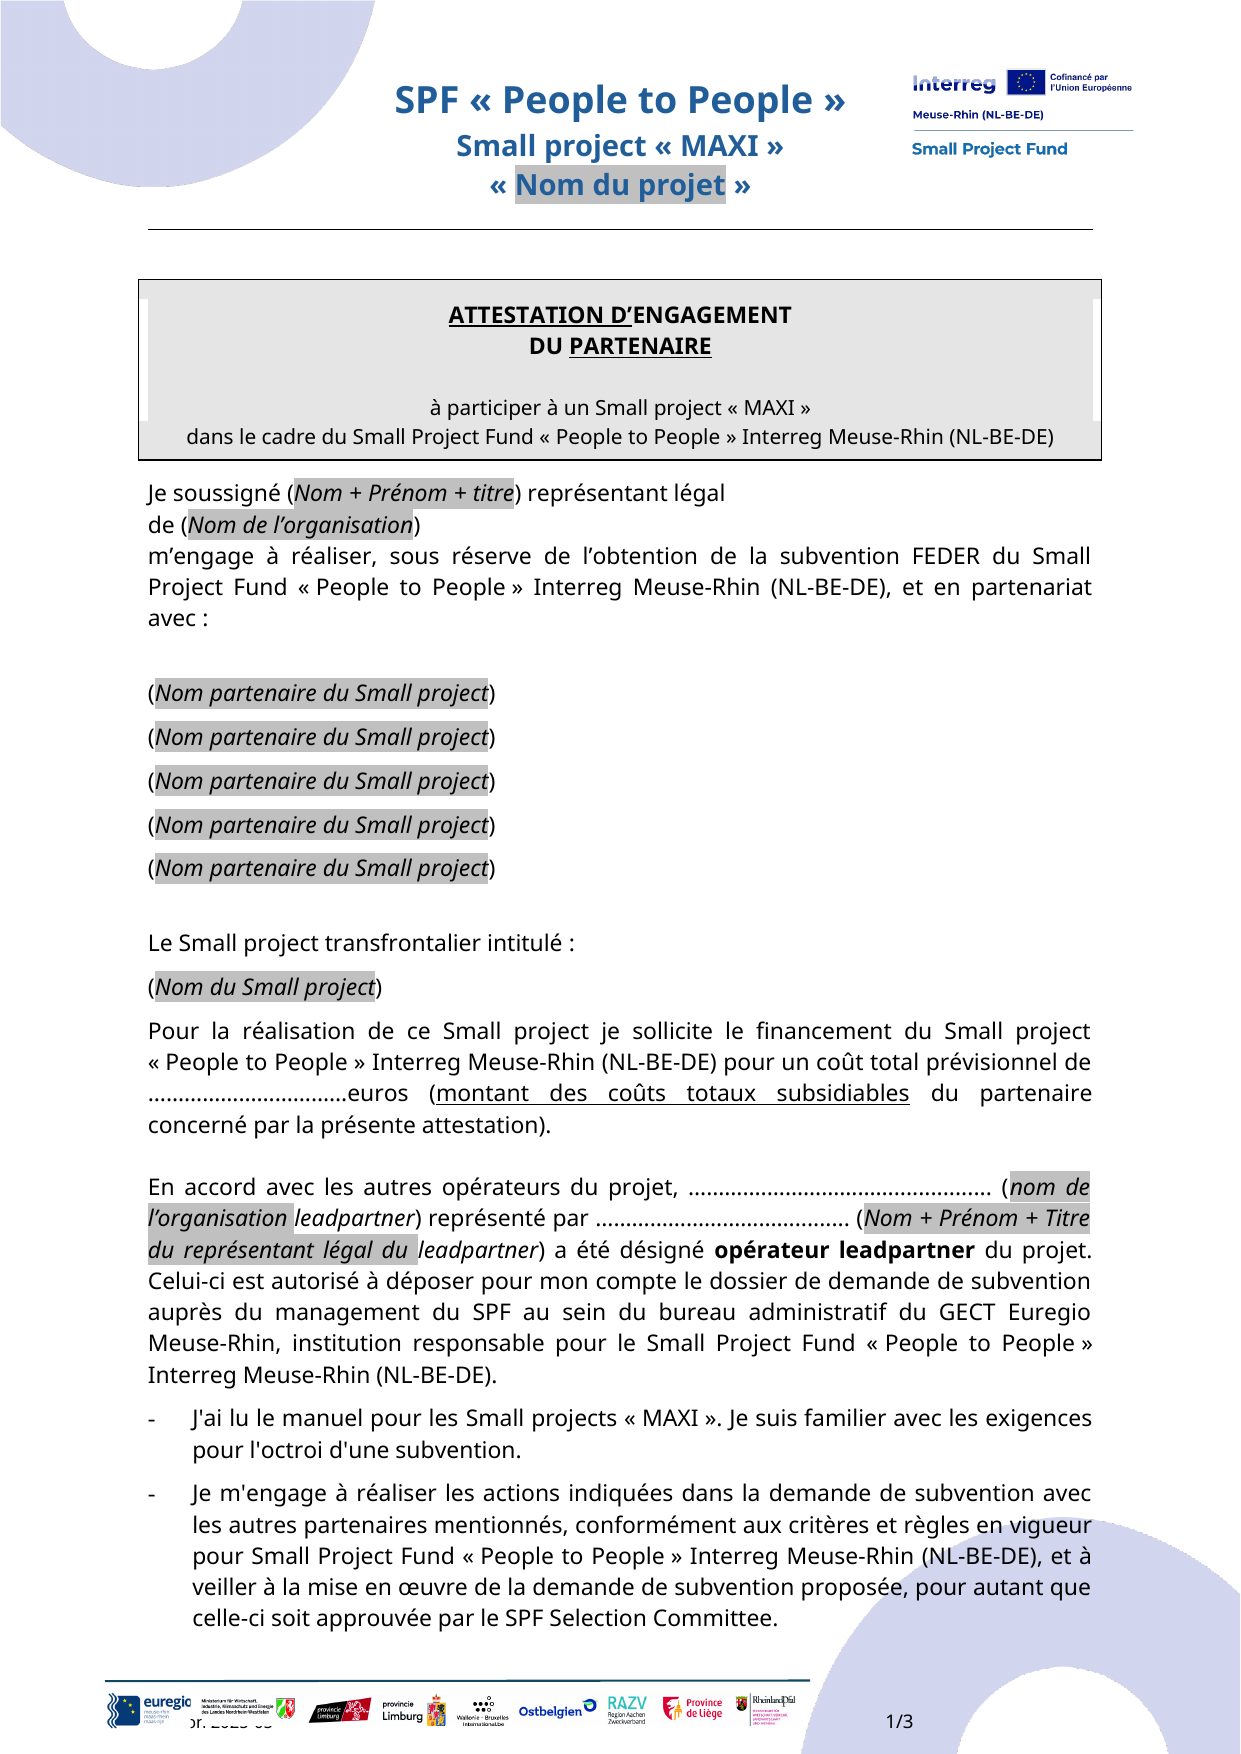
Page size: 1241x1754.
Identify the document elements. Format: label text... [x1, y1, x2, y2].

text En accord avec les autres opérateurs du projet, ………….…………………................ (nom de l’organisation leadpartner) représenté par ……………………………......... (Nom + Prénom + Titre du représentant légal du leadpartner) a été désigné opérateur leadpartner du projet. Celui-ci est autorisé à déposer pour mon compte le dossier de demande de subvention auprès du management du SPF au sein du bureau administratif du GECT Euregio Meuse-Rhin, institution responsable pour le Small Project Fund « People to People » Interreg Meuse-Rhin (NL-BE-DE). [148, 1171, 1093, 1390]
text de (Nom de l’organisation) [413, 509, 1093, 540]
text (Nom partenaire du Small project) [148, 852, 1093, 884]
text Le Small project transfrontalier intitulé : [148, 927, 1093, 959]
list Je m'engage à réaliser les actions indiquées dans la demande de subvention avec les autres partenaires mentionnés, conformément aux critères et règles en vigueur pour Small Project Fund « People to People » Interreg Meuse-Rhin (NL-BE-DE), et à veiller à la mise en œuvre de la demande de subvention proposée, pour autant que celle-ci soit approuvée par le SPF Selection Committee. [148, 1477, 1093, 1634]
text (Nom partenaire du Small project) [488, 809, 1093, 840]
picture [800, 1517, 1241, 1754]
text Pour la réalisation de ce Small project je sollicite le financement du Small project « People to People » Interreg Meuse-Rhin (NL-BE-DE) pour un coût total prévisionnel de ……………………………euros (montant des coûts totaux subsidiables du partenaire concerné par la présente attestation). [148, 1015, 1093, 1140]
text m’engage à réaliser, sous réserve de l’obtention de la subvention FEDER du Small Project Fund « People to People » Interreg Meuse-Rhin (NL-BE-DE), et en partenariat avec : [148, 540, 1093, 634]
text Je soussigné (Nom + Prénom + titre) représentant légal [148, 477, 1093, 509]
picture [1, 1, 375, 187]
text (Nom partenaire du Small project) [488, 765, 1093, 796]
text (Nom partenaire du Small project) [148, 677, 1093, 709]
text Du Partenaire [148, 330, 1093, 362]
picture [201, 1690, 795, 1726]
text (Nom partenaire du Small project) [488, 721, 1093, 752]
text à participer à un Small project « MAXI » [148, 393, 1093, 419]
text Attestation D’ENGAGEMENT [148, 299, 1093, 330]
picture [901, 61, 1148, 168]
text (Nom du Small project) [375, 971, 1093, 1002]
text dans le cadre du Small Project Fund « People to People » Interreg Meuse-Rhin (NL-BE-DE) [139, 419, 1101, 449]
picture [106, 1690, 191, 1728]
list J'ai lu le manuel pour les Small projects « MAXI ». Je suis familier avec les exigences pour l'octroi d'une subvention. [148, 1402, 1093, 1465]
